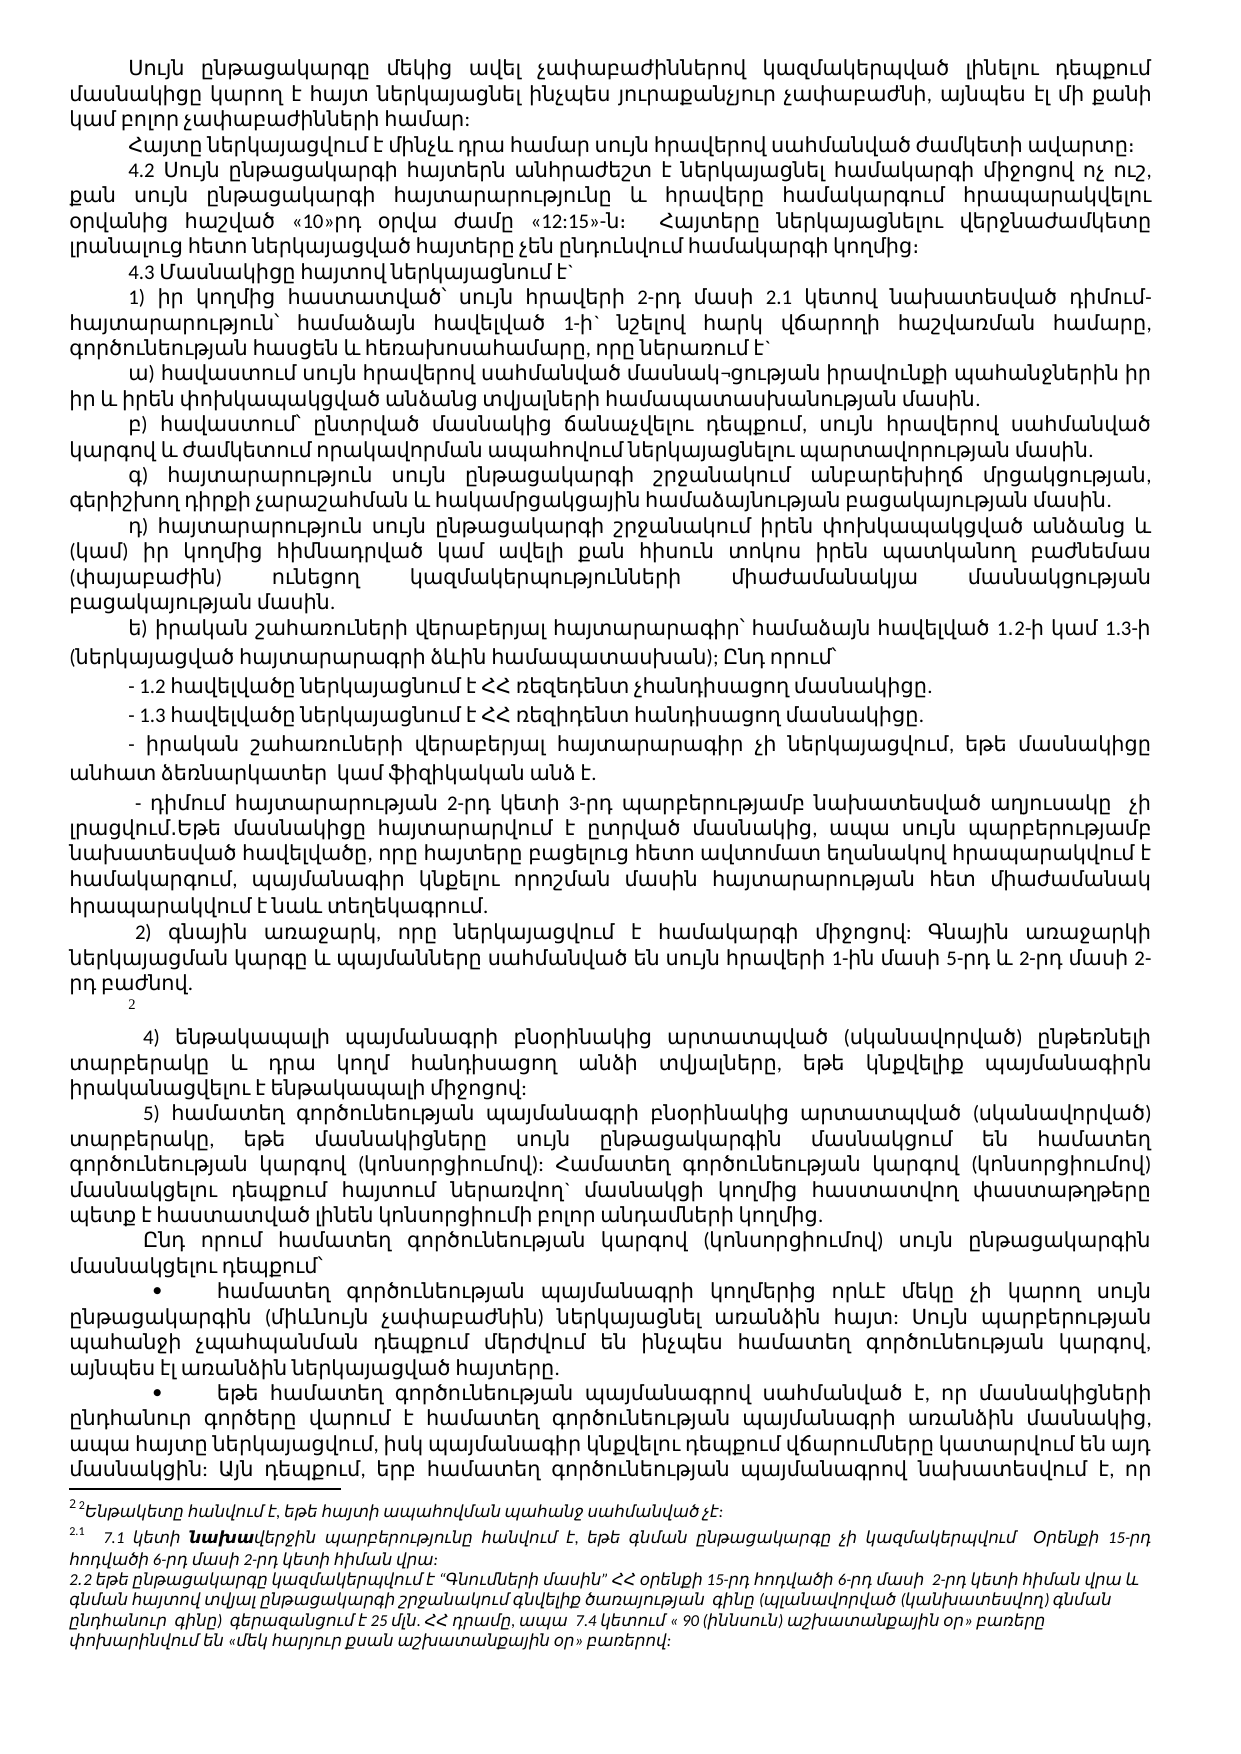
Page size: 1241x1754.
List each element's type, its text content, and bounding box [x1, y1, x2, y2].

text 4.2 Սույն ընթացակարգի հայտերն անհրաժեշտ է ներկայացնել համակարգի միջոցով ոչ ուշ, քան սույն ընթացակարգի հայտարարությունը և հրավերը համակարգում հրապարակվելու օրվանից հաշված «10»րդ օրվա ժամը «12:15»-ն։ Հայտերը ներկայացնելու վերջնաժամկետը լրանալուց հետո ներկայացված հայտերը չեն ընդունվում համակարգի կողմից։ [69, 157, 1152, 259]
text ե) իրական շահառուների վերաբերյալ հայտարարագիր՝ համաձայն հավելված 1․2-ի կամ 1.3-ի (ներկայացված հայտարարագրի ձևին համապատասխան); Ընդ որում՝ [69, 615, 1152, 669]
text գ) հայտարարություն սույն ընթացակարգի շրջանակում անբարեխիղճ մրցակցության, գերիշխող դիրքի չարաշահման և հակամրցակցային համաձայնության բացակայության մասին. [69, 462, 1152, 513]
list համատեղ գործունեության պայմանագրի կողմերից որևէ մեկը չի կարող սույն ընթացակարգին (միևնույն չափաբաժնին) ներկայացնել առանձին հայտ: Սույն պարբերության պահանջի չպահպանման դեպքում մերժվում են ինչպես համատեղ գործունեության կարգով, այնպես էլ առանձին ներկայացված հայտերը. [69, 1278, 1152, 1380]
text - դիմում հայտարարության 2-րդ կետի 3-րդ պարբերությամբ նախատեսված աղյուսակը չի լրացվում․Եթե մասնակիցը հայտարարվում է ըտրված մասնակից, ապա սույն պարբերությամբ նախատեսված հավելվածը, որը հայտերը բացելուց հետո ավտոմատ եղանակով հրապարակվում է համակարգում, պայմանագիր կնքելու որոշման մասին հայտարարության հետ միաժամանակ հրապարակվում է նաև տեղեկագրում. [69, 790, 1152, 919]
text Ընդ որում համատեղ գործունեության կարգով (կոնսորցիումով) սույն ընթացակարգին մասնակցելու դեպքում՝ [69, 1228, 1152, 1278]
text 1) իր կողմից հաստատված՝ սույն հրավերի 2-րդ մասի 2.1 կետով նախատեսված դիմում-հայտարարություն՝ համաձայն հավելված 1-ի` նշելով հարկ վճարողի հաշվառման համարը, գործունեության հասցեն և հեռախոսահամարը, որը ներառում է` [69, 284, 1152, 361]
text բ) հավաստում՝ ընտրված մասնակից ճանաչվելու դեպքում, սույն հրավերով սահմանված կարգով և ժամկետում որակավորման ապահովում ներկայացնելու պարտավորության մասին. [69, 411, 1152, 462]
text Սույն ընթացակարգը մեկից ավել չափաբաժիններով կազմակերպված լինելու դեպքում մասնակիցը կարող է հայտ ներկայացնել ինչպես յուրաքանչյուր չափաբաժնի, այնպես էլ մի քանի կամ բոլոր չափաբաժինների համար: [69, 56, 1152, 132]
text - 1.2 հավելվածը ներկայացնում է ՀՀ ռեզեդենտ չհանդիսացող մասնակիցը. [69, 673, 1152, 698]
text դ) հայտարարություն սույն ընթացակարգի շրջանակում իրեն փոխկապակցված անձանց և (կամ) իր կողմից հիմնադրված կամ ավելի քան հիսուն տոկոս իրեն պատկանող բաժնեմաս (փայաբաժին) ունեցող կազմակերպությունների միաժամանակյա մասնակցության բացակայության մասին. [69, 513, 1152, 615]
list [69, 1380, 1152, 1482]
text 2) գնային առաջարկ, որը ներկայացվում է համակարգի միջոցով: Գնային առաջարկի ներկայացման կարգը և պայմանները սահմանված են սույն հրավերի 1-ին մասի 5-րդ և 2-րդ մասի 2-րդ բաժնով. [69, 919, 1152, 996]
text 4) ենթակապալի պայմանագրի բնօրինակից արտատպված (սկանավորված) ընթեռնելի տարբերակը և դրա կողմ հանդիսացող անձի տվյալները, եթե կնքվելիք պայմանագիրն իրականացվելու է ենթակապալի միջոցով: [69, 1024, 1152, 1101]
text - 1.3 հավելվածը ներկայացնում է ՀՀ ռեզիդենտ հանդիսացող մասնակիցը. [69, 702, 1152, 728]
text 5) համատեղ գործունեության պայմանագրի բնօրինակից արտատպված (սկանավորված) տարբերակը, եթե մասնակիցները սույն ընթացակարգին մասնակցում են համատեղ գործունեության կարգով (կոնսորցիումով): Համատեղ գործունեության կարգով (կոնսորցիումով) մասնակցելու դեպքում հայտում ներառվող` մասնակցի կողմից հաստատվող փաստաթղթերը պետք է հաստատված լինեն կոնսորցիումի բոլոր անդամների կողմից. [69, 1101, 1152, 1228]
text - իրական շահառուների վերաբերյալ հայտարարագիր չի ներկայացվում, եթե մասնակիցը անհատ ձեռնարկատեր կամ ֆիզիկական անձ է. [69, 731, 1152, 786]
text 4.3 Մասնակիցը հայտով ներկայացնում է` [69, 259, 1152, 284]
text Հայտը ներկայացվում է մինչև դրա համար սույն հրավերով սահմանված ժամկետի ավարտը։ [69, 132, 1152, 157]
text ա) հավաստում սույն հրավերով սահմանված մասնակ¬ցության իրավունքի պահանջներին իր իր և իրեն փոխկապակցված անձանց տվյալների համապատասխանության մասին. [69, 361, 1152, 411]
